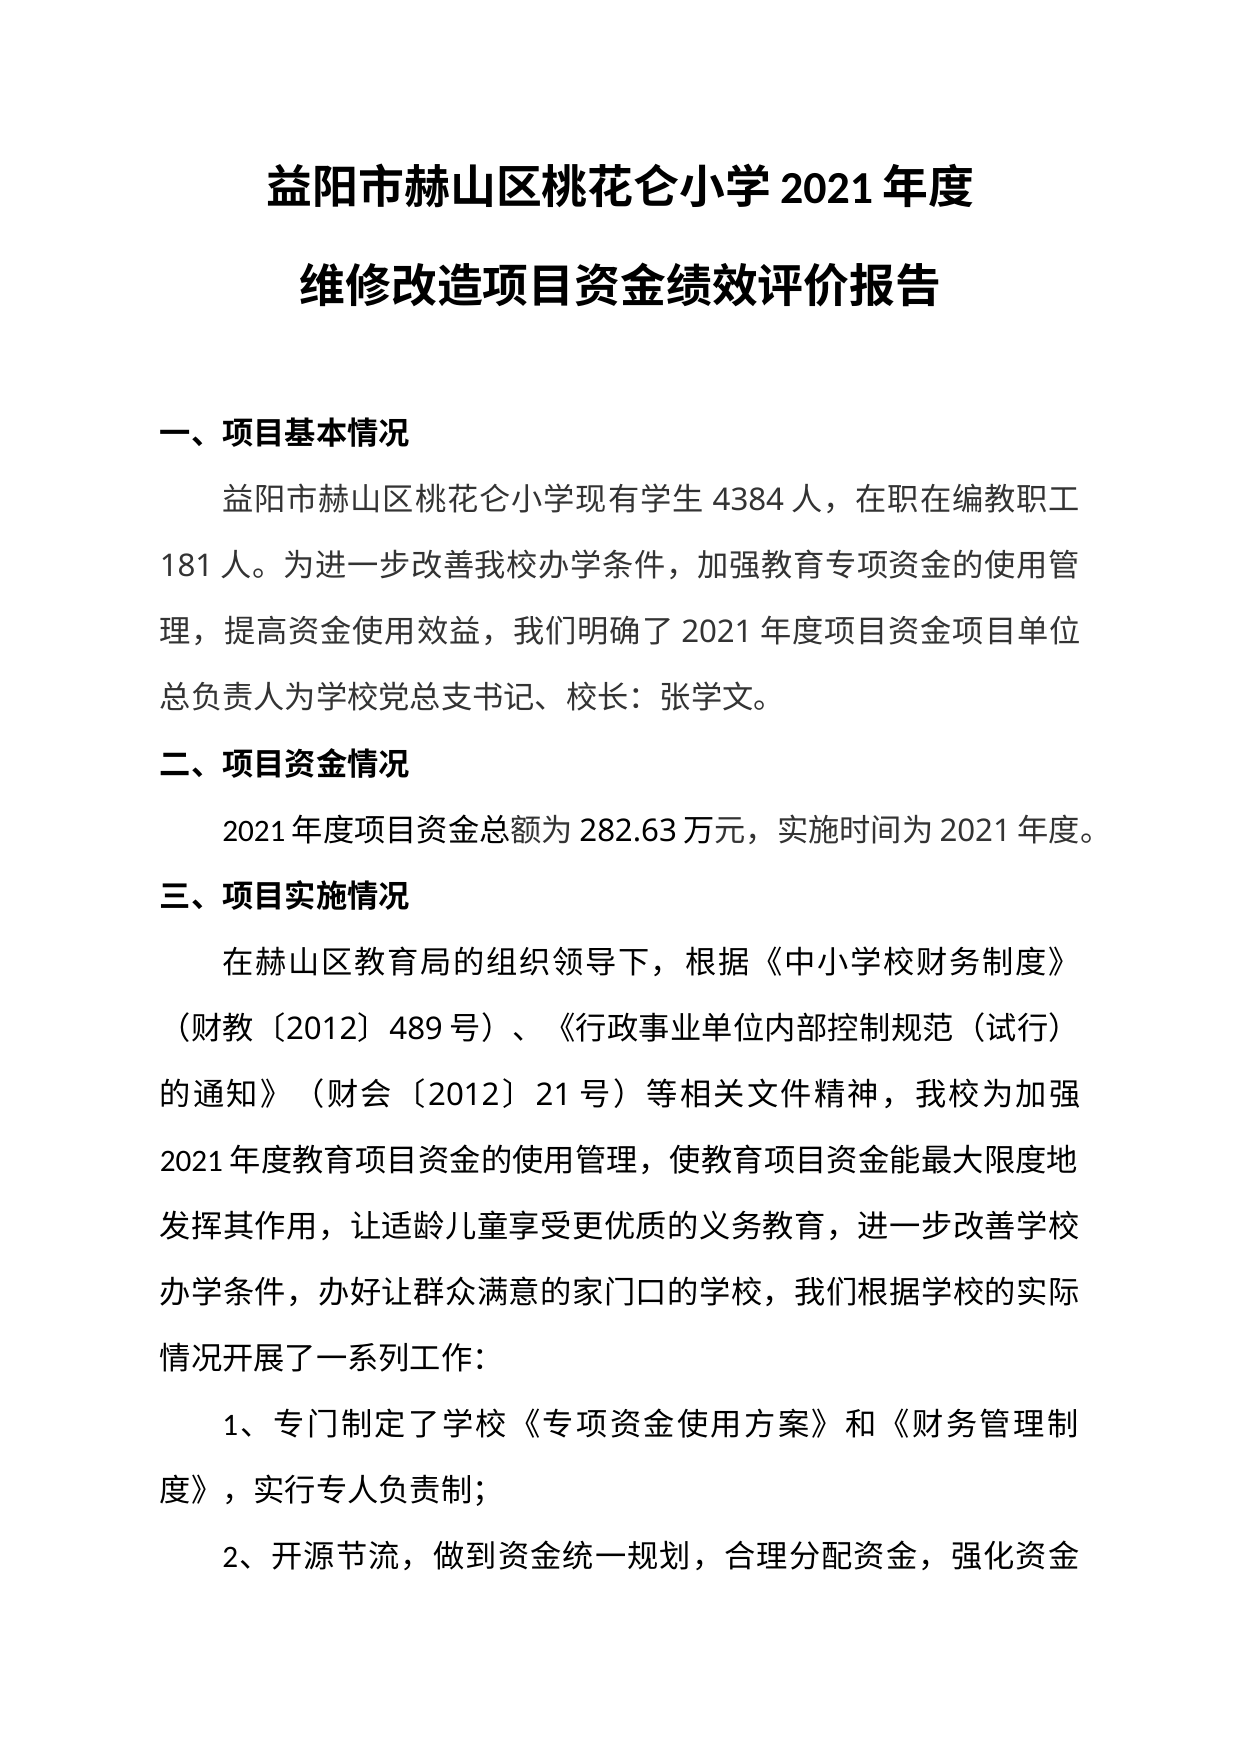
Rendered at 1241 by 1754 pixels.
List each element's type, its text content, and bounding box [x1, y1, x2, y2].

text 2021年度项目资金总额为282.63万元，实施时间为2021年度。 [159, 794, 1081, 860]
text 在赫山区教育局的组织领导下，根据《中小学校财务制度》（财教〔2012〕489号）、《行政事业单位内部控制规范（试行）的通知》（财会〔2012〕21号）等相关文件精神，我校为加强2021年度教育项目资金的使用管理，使教育项目资金能最大限度地发挥其作用，让适龄儿童享受更优质的义务教育，进一步改善学校办学条件，办好让群众满意的家门口的学校，我们根据学校的实际情况开展了一系列工作： [159, 926, 1081, 1389]
text 益阳市赫山区桃花仑小学2021年度 [159, 134, 1081, 233]
list 项目资金情况 [159, 728, 1081, 794]
text 维修改造项目资金绩效评价报告 [159, 233, 1081, 332]
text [159, 1521, 1081, 1587]
list 项目实施情况 [159, 860, 1081, 926]
list 项目基本情况 [159, 398, 1081, 464]
text 益阳市赫山区桃花仑小学现有学生4384人，在职在编教职工181人。为进一步改善我校办学条件，加强教育专项资金的使用管理，提高资金使用效益，我们明确了2021年度项目资金项目单位总负责人为学校党总支书记、校长：张学文。 [159, 464, 1081, 728]
text 1、专门制定了学校《专项资金使用方案》和《财务管理制度》，实行专人负责制； [159, 1389, 1081, 1521]
